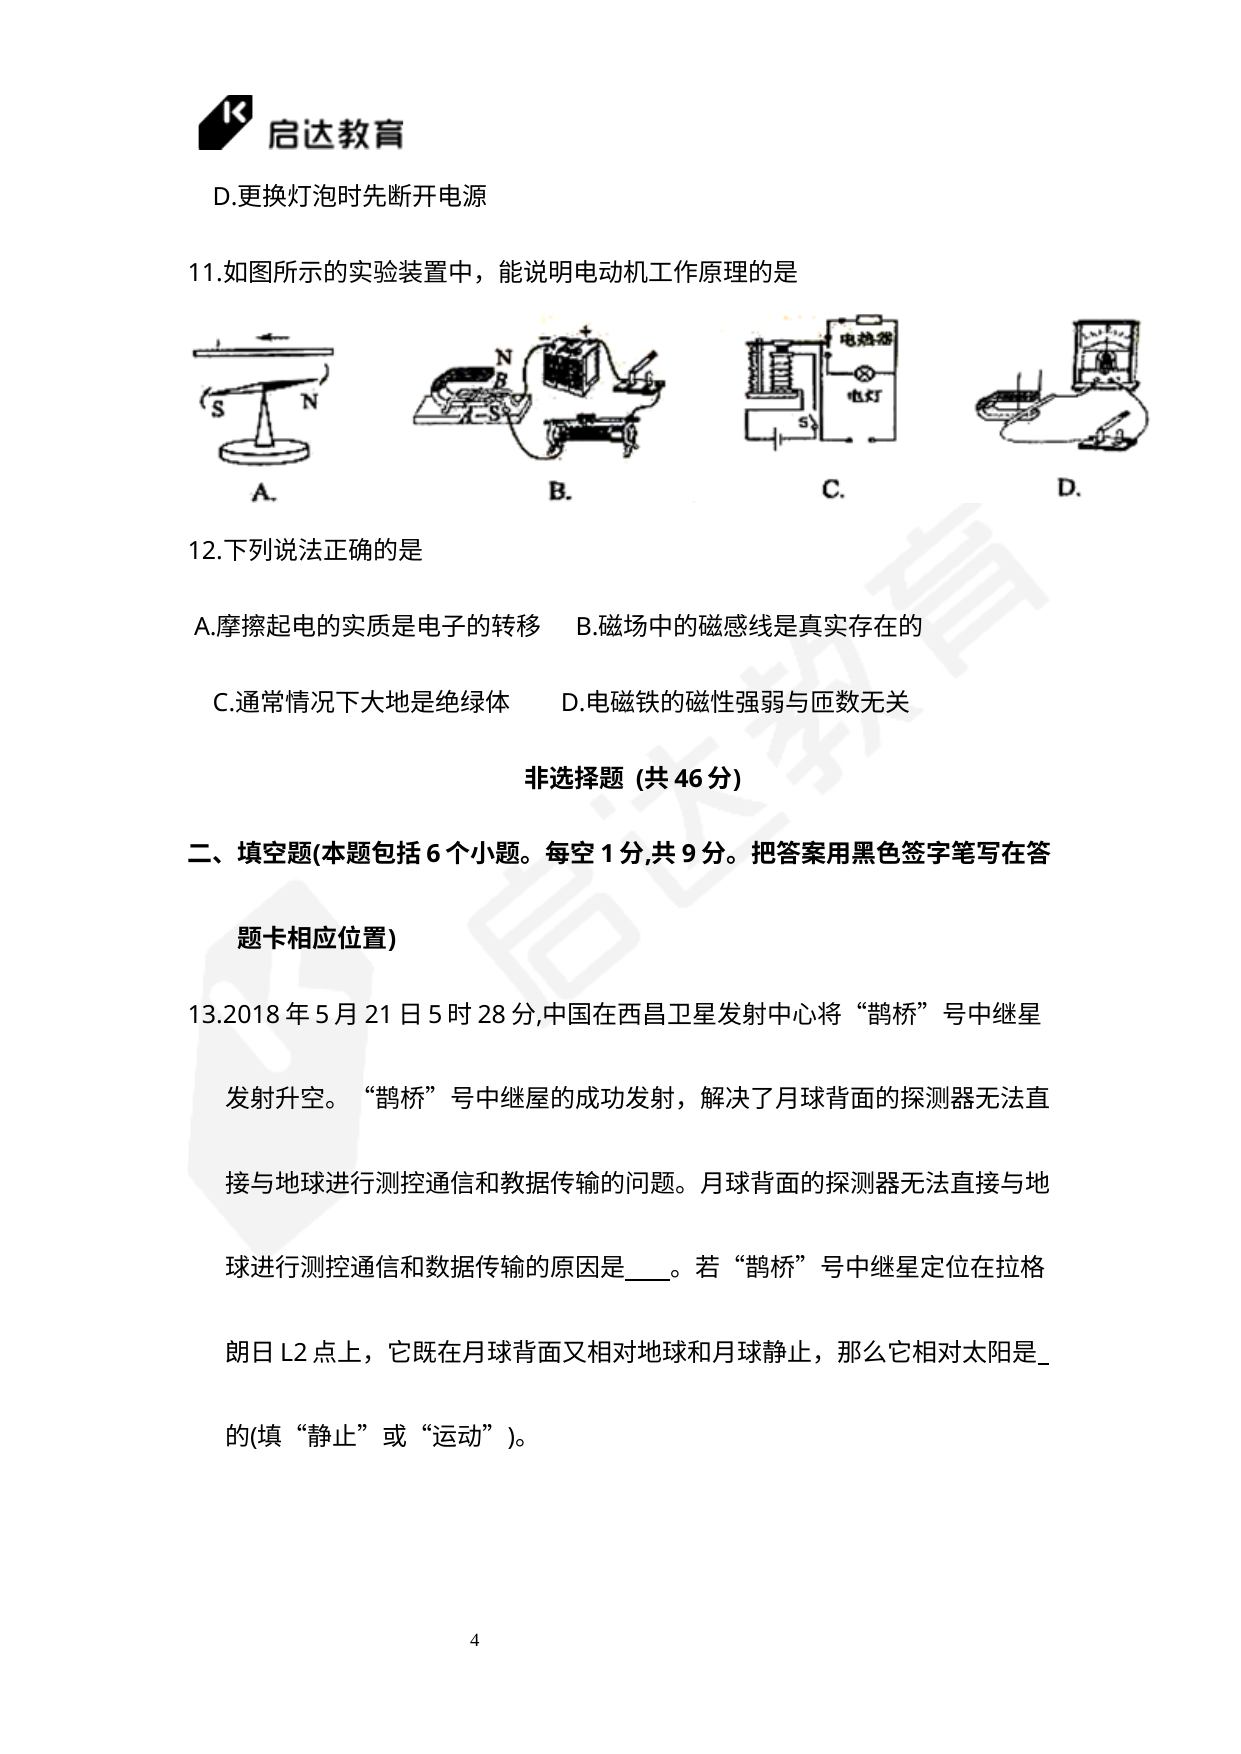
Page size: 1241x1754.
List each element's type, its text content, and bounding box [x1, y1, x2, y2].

text 二、填空题(本题包括6个小题。每空1分,共9分。把答案用黑色签字笔写在答题卡相应位置) [187, 819, 1053, 969]
text 11.如图所示的实验装置中，能说明电动机工作原理的是 [187, 238, 1053, 303]
text D.更换灯泡时先断开电源 [187, 162, 1053, 227]
text A.摩擦起电的实质是电子的转移 B.磁场中的磁感线是真实存在的 [187, 592, 1053, 657]
text 12.下列说法正确的是 [187, 516, 1053, 581]
picture [198, 95, 404, 150]
picture [187, 313, 1158, 503]
text 13.2018年5月21日5时28分,中国在西昌卫星发射中心将“鹊桥”号中继星发射升空。“鹊桥”号中继屋的成功发射，解决了月球背面的探测器无法直接与地球进行测控通信和教据传输的问题。月球背面的探测器无法直接与地球进行测控通信和数据传输的原因是 。若“鹊桥”号中继星定位在拉格朗日L2点上，它既在月球背面又相对地球和月球静止，那么它相对太阳是 的(填“静止”或“运动”)。 [187, 980, 1053, 1467]
text 非选择题 (共46分) [187, 744, 1053, 809]
text C.通常情况下大地是绝绿体 D.电磁铁的磁性强弱与匝数无关 [187, 668, 1053, 733]
